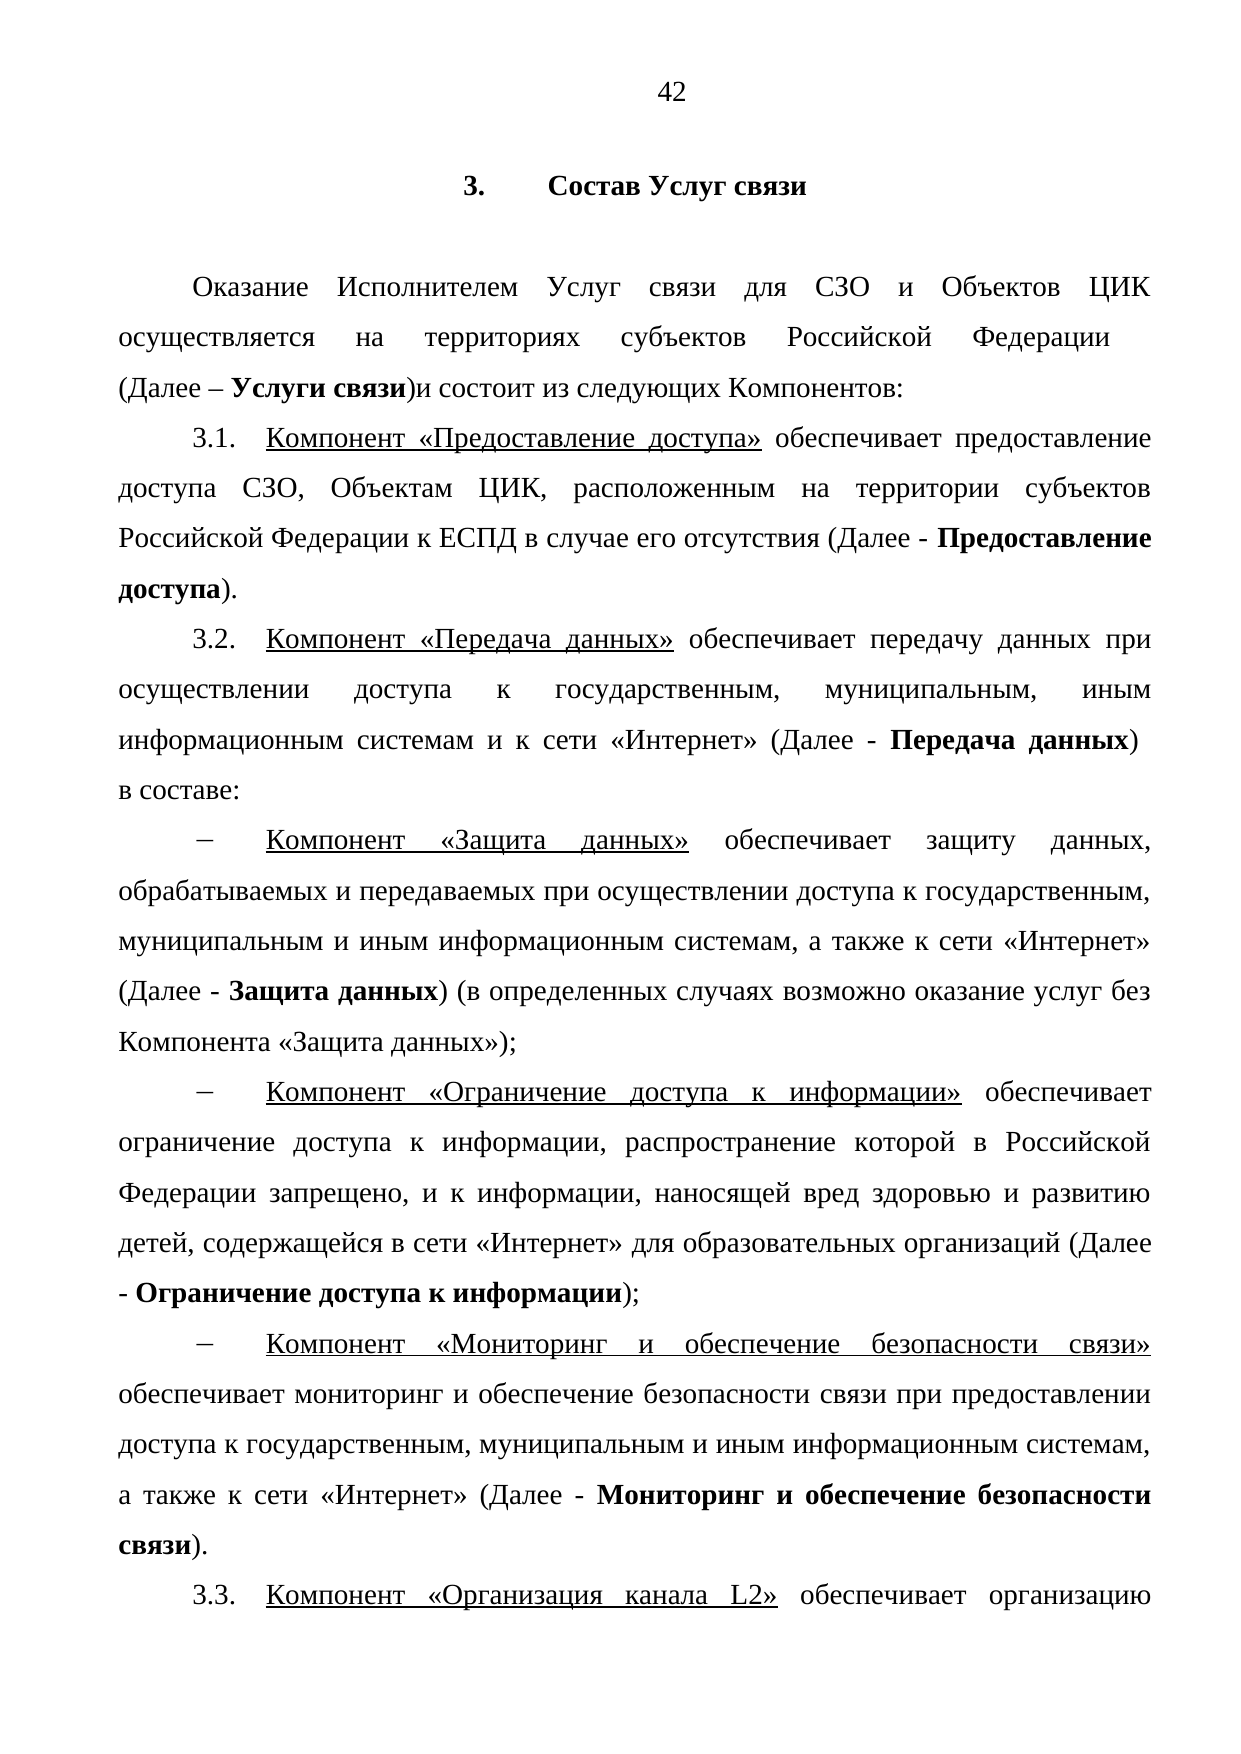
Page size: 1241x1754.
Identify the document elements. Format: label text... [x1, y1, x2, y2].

list Компонент «Предоставление доступа» обеспечивает предоставление доступа СЗО, Объектам ЦИК, расположенным на территории субъектов Российской Федерации к ЕСПД в случае его отсутствия (Далее - Предоставление доступа). [118, 420, 1152, 604]
list Оказание Исполнителем Услуг связи для СЗО и Объектов ЦИК осуществляется на территориях субъектов Российской Федерации (Далее – Услуги связи)и состоит из следующих Компонентов: [118, 269, 1152, 403]
list Компонент «Передача данных» обеспечивает передачу данных при осуществлении доступа к государственным, муниципальным, иным информационным системам и к сети «Интернет» (Далее - Передача данных) в составе: [118, 621, 1152, 806]
list Состав Услуг связи [118, 168, 1152, 202]
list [118, 1577, 1152, 1611]
list Компонент «Ограничение доступа к информации» обеспечивает ограничение доступа к информации, распространение которой в Российской Федерации запрещено, и к информации, наносящей вред здоровью и развитию детей, содержащейся в сети «Интернет» для образовательных организаций (Далее - Ограничение доступа к информации); [118, 1074, 1152, 1309]
list Компонент «Мониторинг и обеспечение безопасности связи» обеспечивает мониторинг и обеспечение безопасности связи при предоставлении доступа к государственным, муниципальным и иным информационным системам, а также к сети «Интернет» (Далее - Мониторинг и обеспечение безопасности связи). [118, 1326, 1152, 1561]
list Компонент «Защита данных» обеспечивает защиту данных, обрабатываемых и передаваемых при осуществлении доступа к государственным, муниципальным и иным информационным системам, а также к сети «Интернет» (Далее - Защита данных) (в определенных случаях возможно оказание услуг без Компонента «Защита данных»); [118, 822, 1152, 1057]
